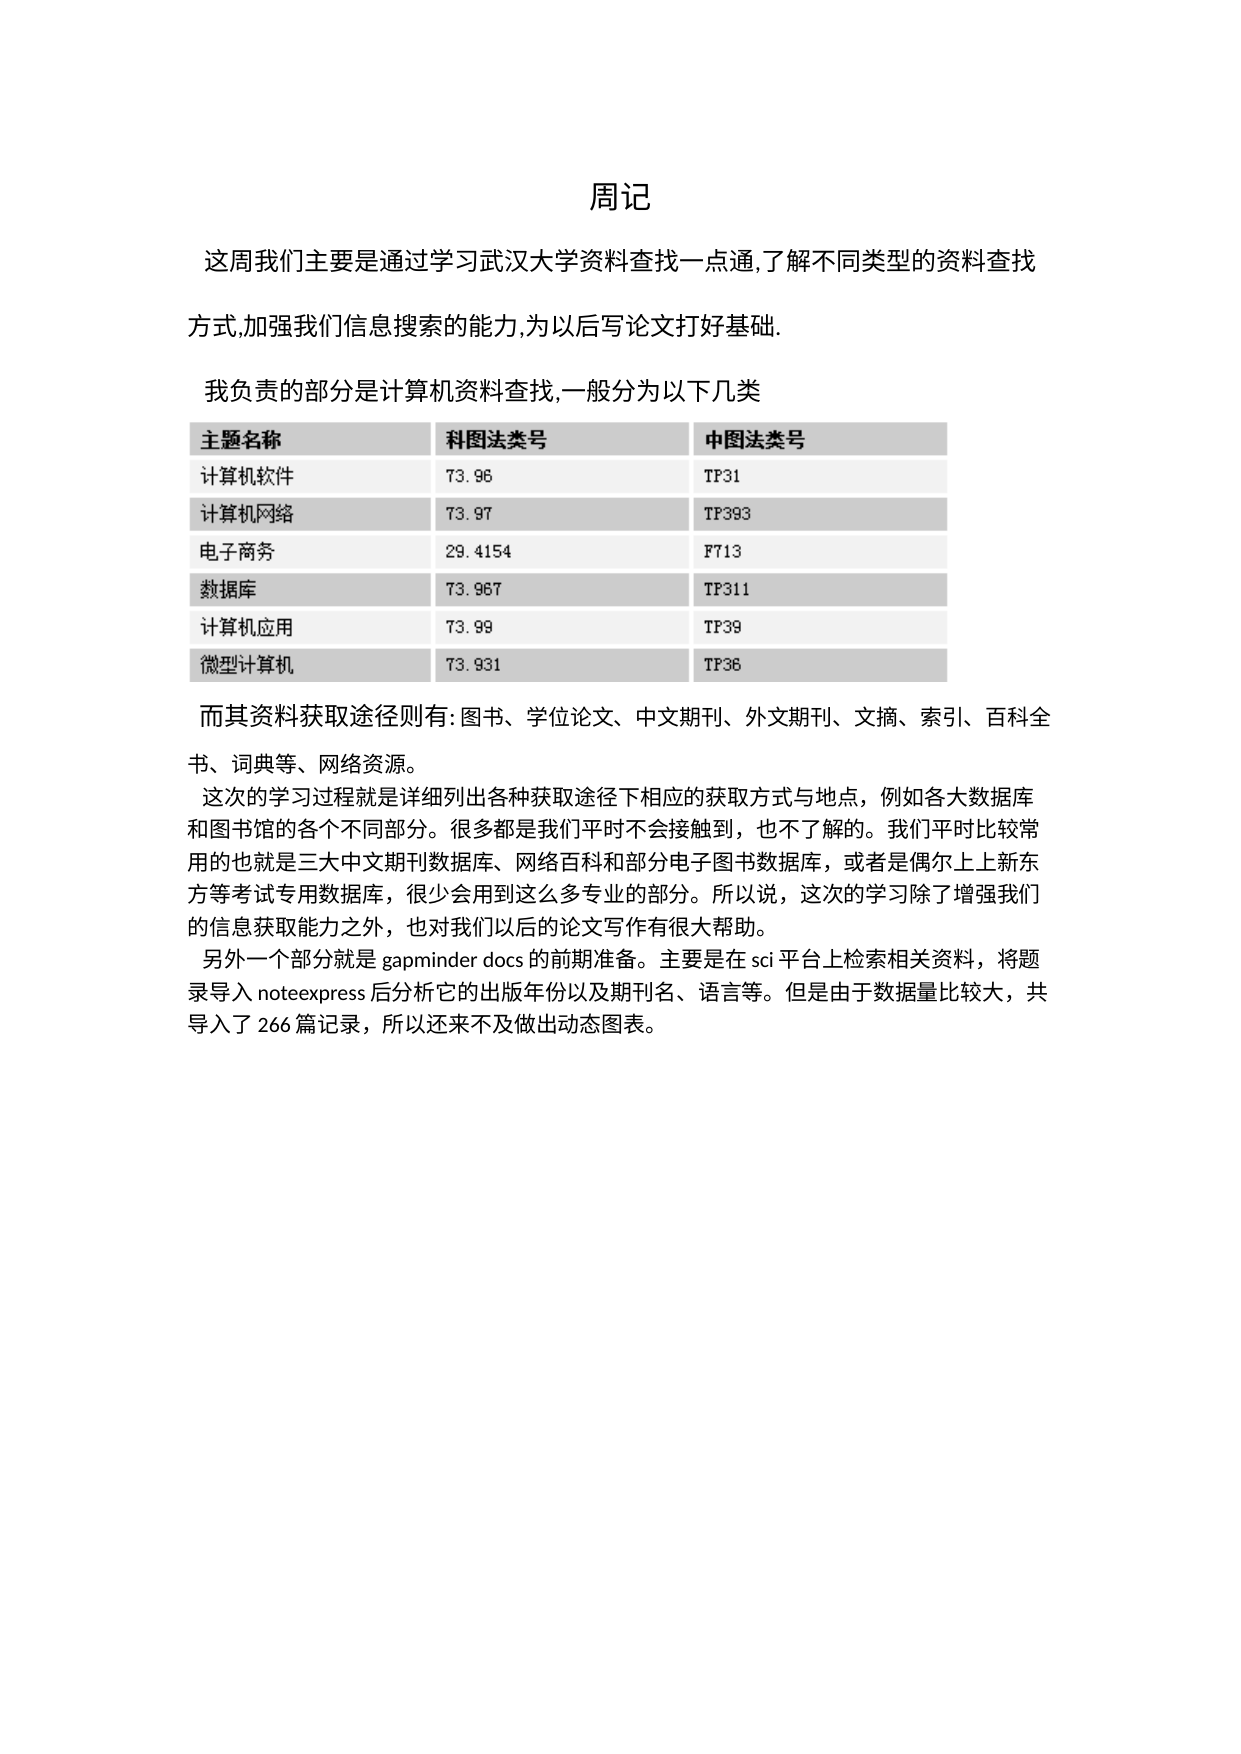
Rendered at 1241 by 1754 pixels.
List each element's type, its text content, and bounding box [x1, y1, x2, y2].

picture [187, 422, 949, 682]
text 这次的学习过程就是详细列出各种获取途径下相应的获取方式与地点，例如各大数据库和图书馆的各个不同部分。很多都是我们平时不会接触到，也不了解的。我们平时比较常用的也就是三大中文期刊数据库、网络百科和部分电子图书数据库，或者是偶尔上上新东方等考试专用数据库，很少会用到这么多专业的部分。所以说，这次的学习除了增强我们的信息获取能力之外，也对我们以后的论文写作有很大帮助。 [187, 779, 1053, 942]
text 这周我们主要是通过学习武汉大学资料查找一点通,了解不同类型的资料查找方式,加强我们信息搜索的能力,为以后写论文打好基础. [187, 227, 1053, 357]
text 我负责的部分是计算机资料查找,一般分为以下几类 [187, 357, 1053, 422]
text 而其资料获取途径则有: 图书、学位论文、中文期刊、外文期刊、文摘、索引、百科全书、词典等、网络资源。 [187, 682, 1053, 779]
text 周记 [187, 162, 1053, 227]
text 另外一个部分就是gapminder docs的前期准备。主要是在sci平台上检索相关资料，将题录导入noteexpress后分析它的出版年份以及期刊名、语言等。但是由于数据量比较大，共导入了266篇记录，所以还来不及做出动态图表。 [187, 942, 1053, 1039]
